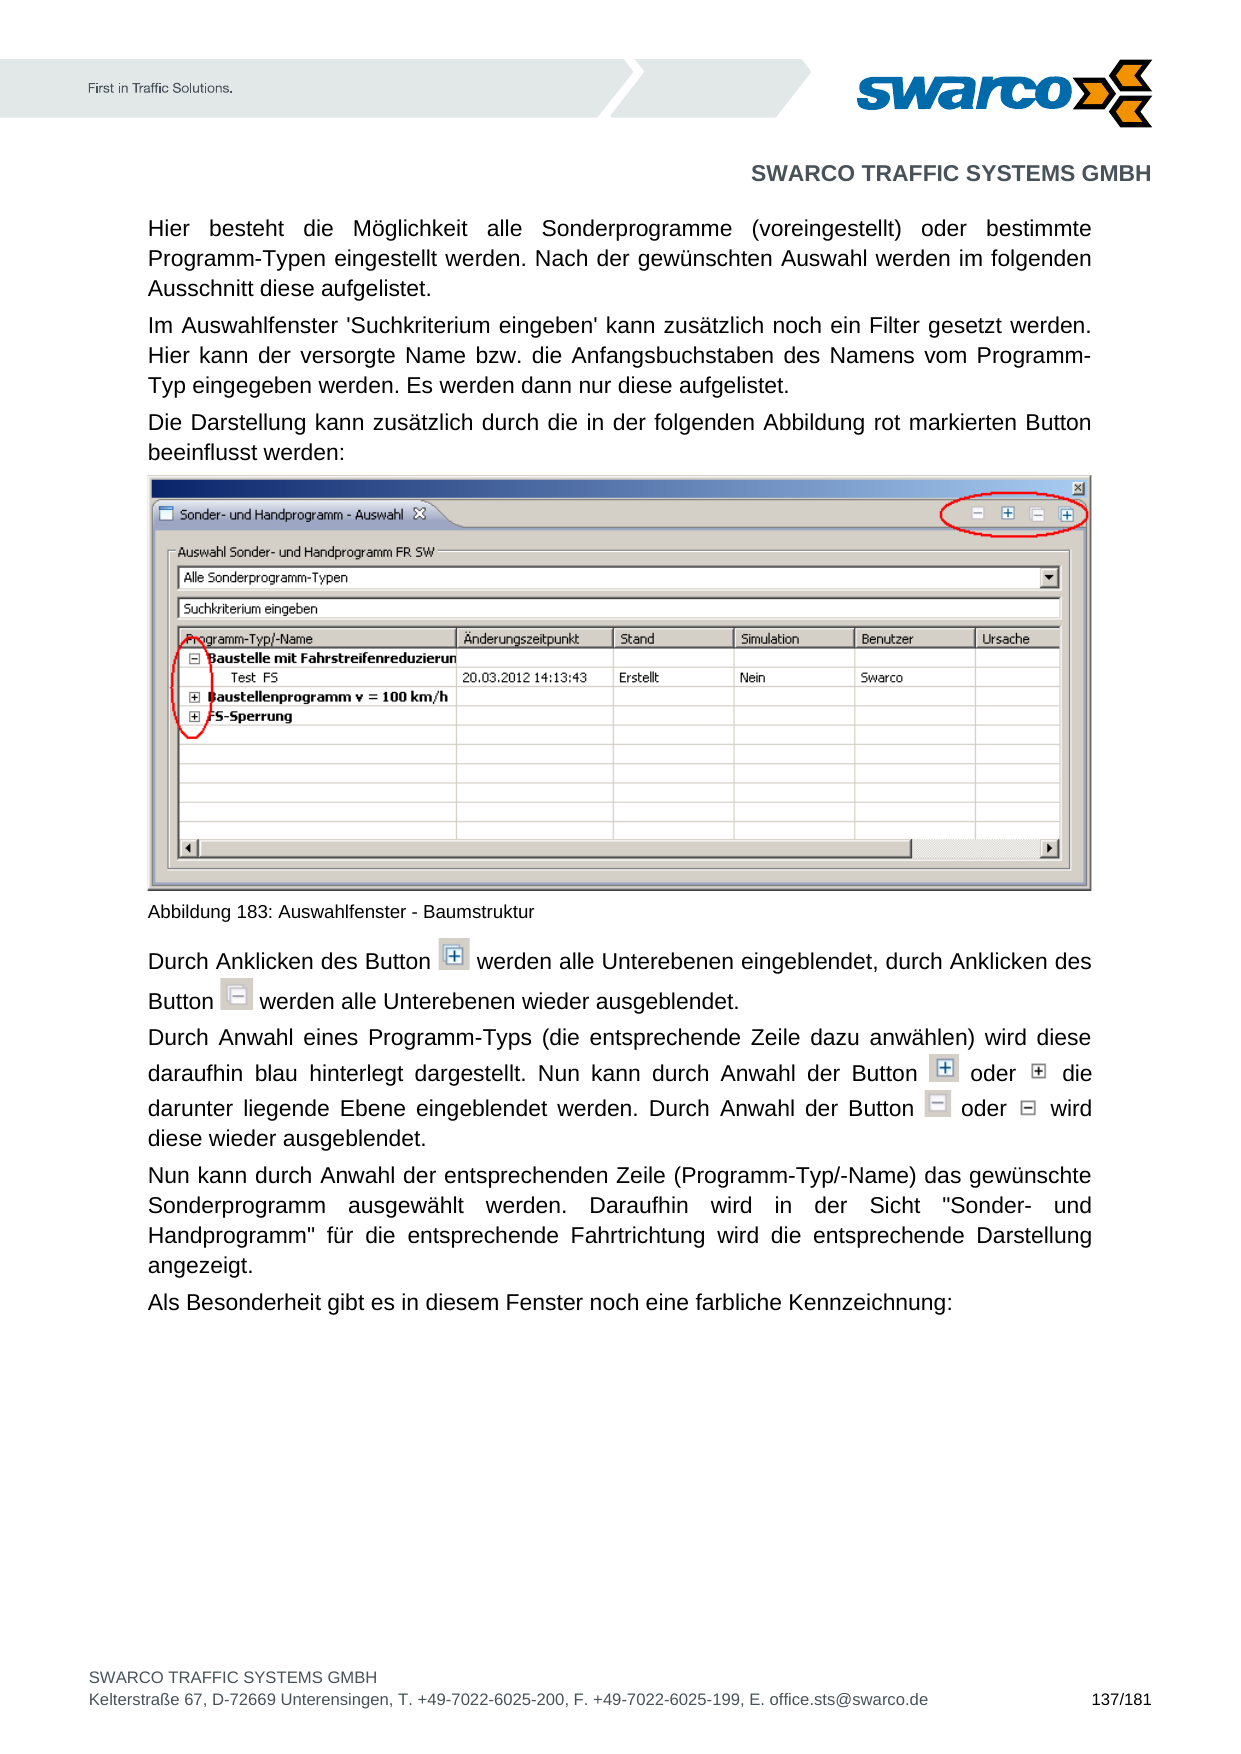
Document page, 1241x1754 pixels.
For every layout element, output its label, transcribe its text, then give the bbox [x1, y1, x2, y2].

text Im Auswahlfenster 'Suchkriterium eingeben' kann zusätzlich noch ein Filter gesetzt werden. Hier kann der versorgte Name bzw. die Anfangsbuchstaben des Namens vom Programm-Typ eingegeben werden. Es werden dann nur diese aufgelistet. [148, 312, 1092, 398]
picture [438, 938, 470, 970]
text Die Darstellung kann zusätzlich durch die in der folgenden Abbildung rot markierten Button beeinflusst werden: [148, 408, 1092, 465]
text Als Besonderheit gibt es in diesem Fenster noch eine farbliche Kennzeichnung: [148, 1289, 1092, 1315]
text Durch Anklicken des Button werden alle Unterebenen eingeblendet, durch Anklicken des Button werden alle Unterebenen wieder ausgeblendet. [148, 938, 1092, 1014]
picture [1027, 1059, 1051, 1082]
text Hier besteht die Möglichkeit alle Sonderprogramme (voreingestellt) oder bestimmte Programm-Typen eingestellt werden. Nach der gewünschten Auswahl werden im folgenden Ausschnitt diese aufgelistet. [148, 215, 1092, 301]
text Abbildung 183: Auswahlfenster - Baumstruktur [148, 901, 1092, 922]
picture [924, 1090, 952, 1117]
picture [220, 978, 254, 1010]
text Durch Anwahl eines Programm-Typs (die entsprechende Zeile dazu anwählen) wird diese daraufhin blau hinterlegt dargestellt. Nun kann durch Anwahl der Button oder die darunter liegende Ebene eingeblendet werden. Durch Anwahl der Button oder wird diese wieder ausgeblendet. [148, 1024, 1092, 1152]
picture [929, 1054, 959, 1082]
picture [147, 475, 1092, 891]
picture [1017, 1096, 1041, 1117]
text Nun kann durch Anwahl der entsprechenden Zeile (Programm-Typ/-Name) das gewünschte Sonderprogramm ausgewählt werden. Daraufhin wird in der Sicht "Sonder- und Handprogramm" für die entsprechende Fahrtrichtung wird die entsprechende Darstellung angezeigt. [148, 1162, 1092, 1279]
